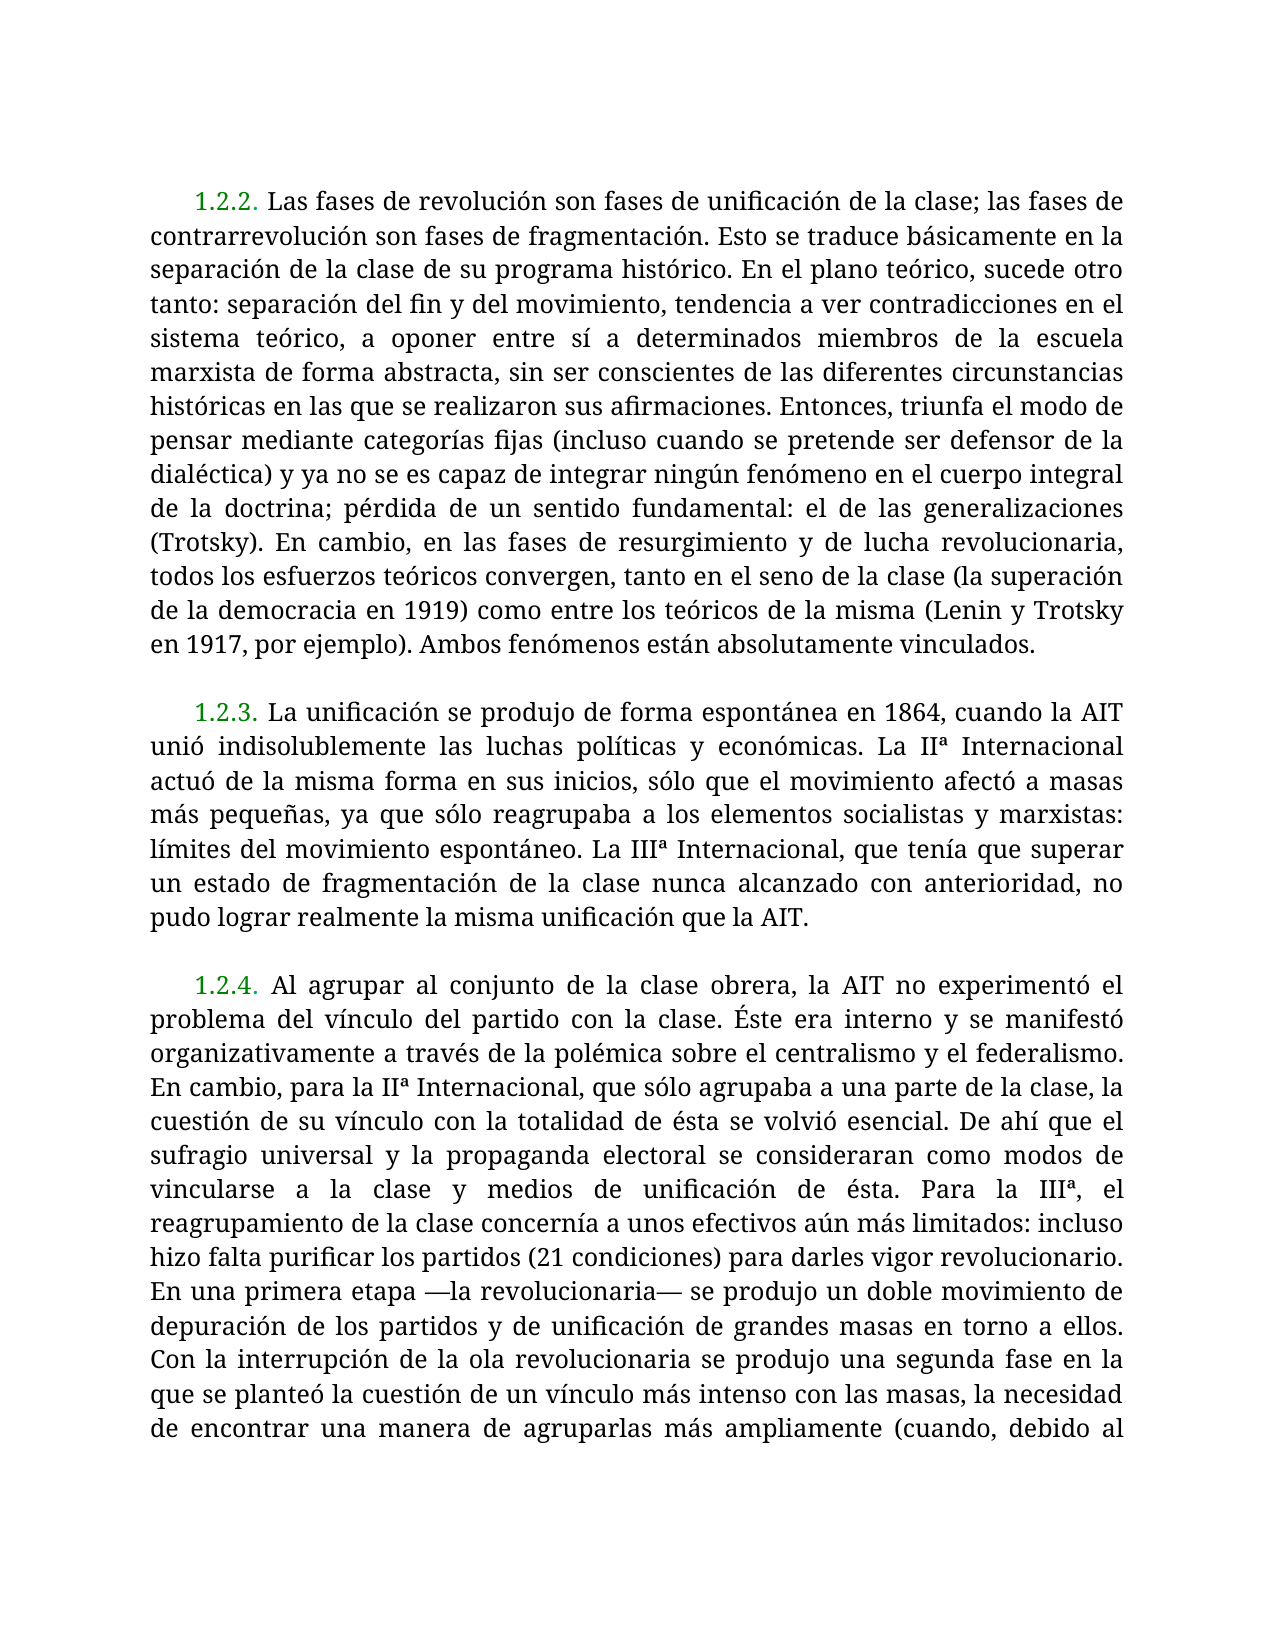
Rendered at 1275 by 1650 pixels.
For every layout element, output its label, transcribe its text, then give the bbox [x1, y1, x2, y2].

text 1.2.2. Las fases de revolución son fases de unificación de la clase; las fases de contrarrevolución son fases de fragmentación. Esto se traduce básicamente en la separación de la clase de su programa histórico. En el plano teórico, sucede otro tanto: separación del fin y del movimiento, tendencia a ver contradicciones en el sistema teórico, a oponer entre sí a determinados miembros de la escuela marxista de forma abstracta, sin ser conscientes de las diferentes circunstancias históricas en las que se realizaron sus afirmaciones. Entonces, triunfa el modo de pensar mediante categorías fijas (incluso cuando se pretende ser defensor de la dialéctica) y ya no se es capaz de integrar ningún fenómeno en el cuerpo integral de la doctrina; pérdida de un sentido fundamental: el de las generalizaciones (Trotsky). En cambio, en las fases de resurgimiento y de lucha revolucionaria, todos los esfuerzos teóricos convergen, tanto en el seno de la clase (la superación de la democracia en 1919) como entre los teóricos de la misma (Lenin y Trotsky en 1917, por ejemplo). Ambos fenómenos están absolutamente vinculados. [150, 184, 1125, 661]
text 1.2.3. La unificación se produjo de forma espontánea en 1864, cuando la AΙΤ unió indisolublemente las luchas políticas y económicas. La IIª Internacional actuó de la misma forma en sus inicios, sólo que el movimiento afectó a masas más pequeñas, ya que sólo reagrupaba a los elementos socialistas y marxistas: límites del movimiento espontáneo. La IΙΙª Internacional, que tenía que superar un estado de fragmentación de la clase nunca alcanzado con anterioridad, no pudo lograr realmente la misma unificación que la AΙΤ. [150, 695, 1125, 933]
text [150, 967, 1125, 1444]
